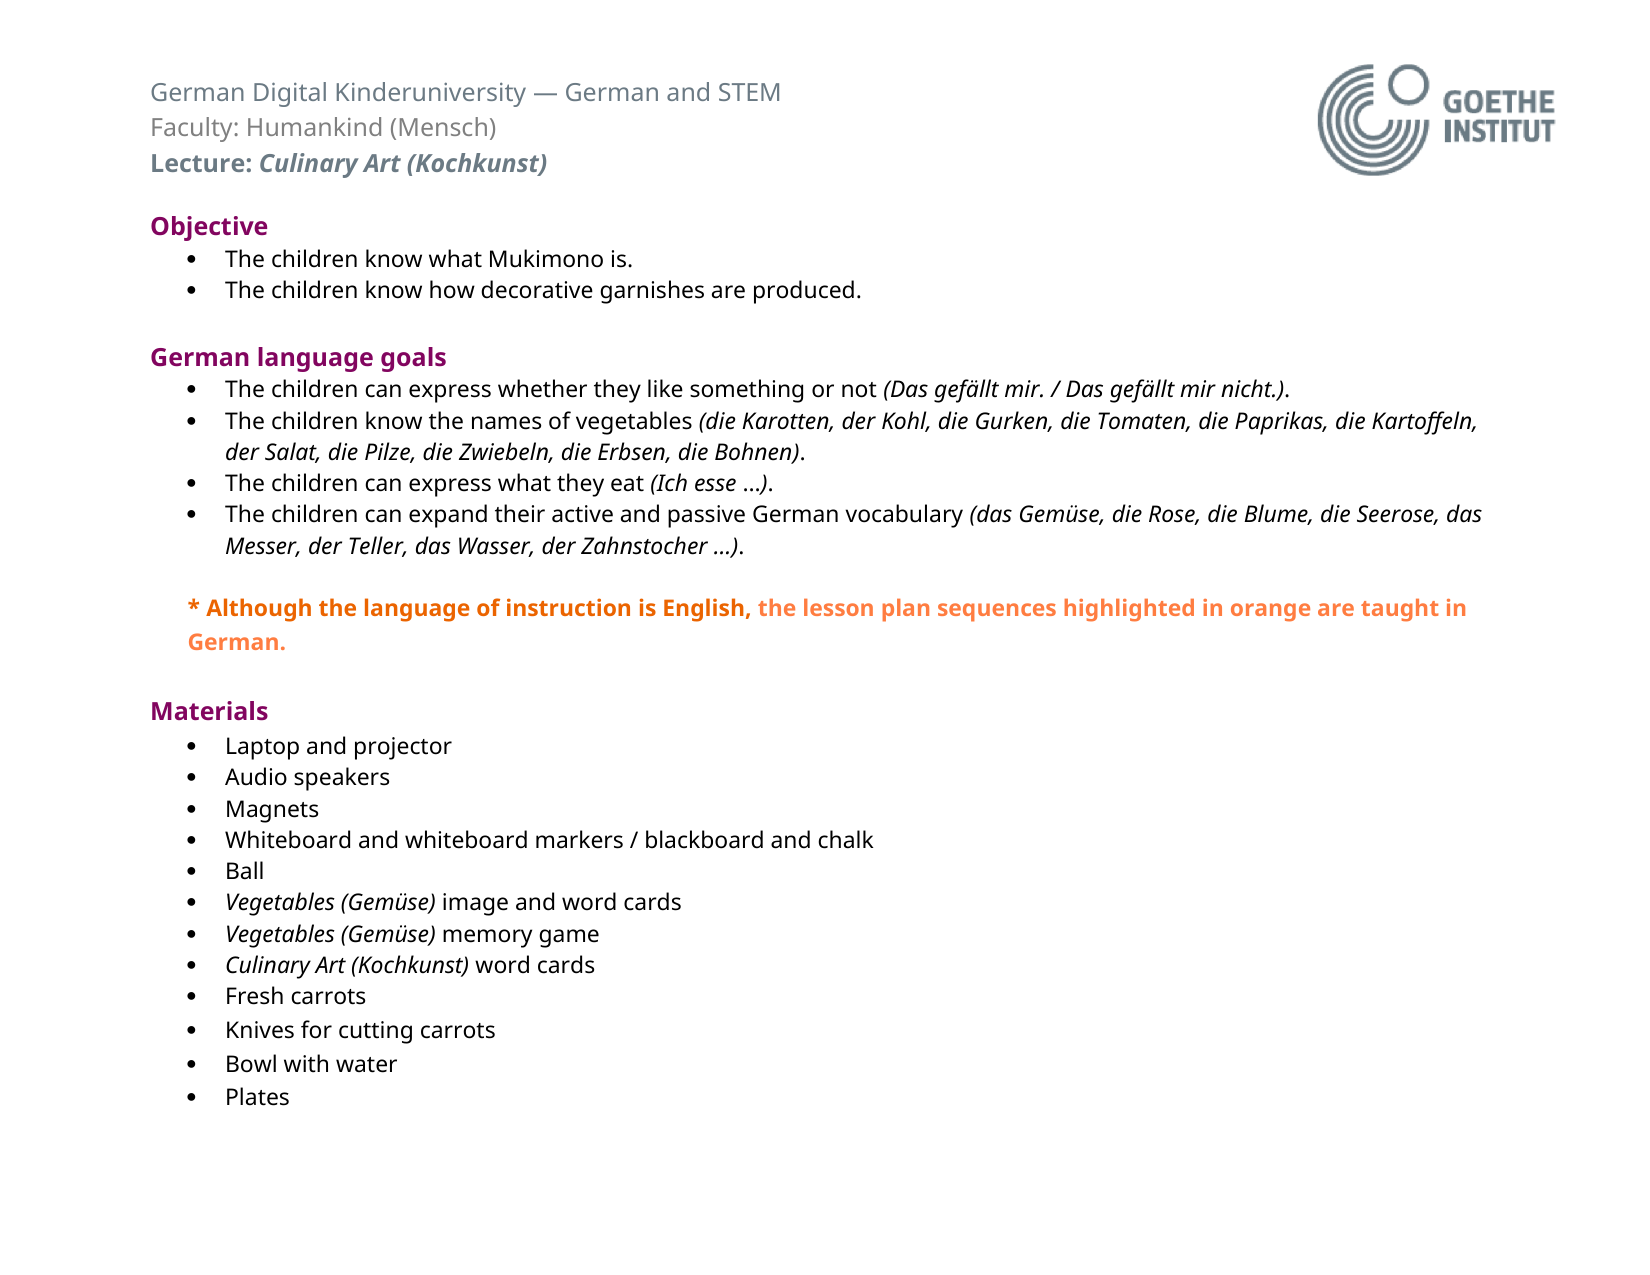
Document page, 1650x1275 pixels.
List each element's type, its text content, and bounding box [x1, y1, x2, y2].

list The children know the names of vegetables (die Karotten, der Kohl, die Gurken, die Tomaten, die Paprikas, die Kartoffeln, der Salat, die Pilze, die Zwiebeln, die Erbsen, die Bohnen). [187, 404, 1500, 467]
list Whiteboard and whiteboard markers / blackboard and chalk [187, 824, 1500, 855]
list Knives for cutting carrots [187, 1014, 1500, 1045]
subtitle Materials [150, 693, 1500, 727]
list The children can express what they eat (Ich esse …). [187, 467, 1500, 498]
list Fresh carrots [187, 980, 1500, 1011]
list Magnets [187, 793, 1500, 824]
list The children know how decorative garnishes are produced. [187, 274, 1500, 306]
list The children can expand their active and passive German vocabulary (das Gemüse, die Rose, die Blume, die Seerose, das Messer, der Teller, das Wasser, der Zahnstocher …). [187, 498, 1500, 561]
list Plates [187, 1081, 1500, 1113]
list The children can express whether they like something or not (Das gefällt mir. / Das gefällt mir nicht.). [187, 373, 1500, 404]
list Laptop and projector [187, 730, 1500, 761]
text German language goals [150, 339, 1500, 373]
list Bowl with water [187, 1048, 1500, 1079]
list Culinary Art (Kochkunst) word cards [187, 949, 1500, 980]
list Vegetables (Gemüse) memory game [187, 918, 1500, 949]
text Objective [150, 209, 1500, 243]
list Ball [187, 855, 1500, 886]
picture [1298, 59, 1582, 191]
list The children know what Mukimono is. [187, 243, 1500, 274]
list Audio speakers [187, 761, 1500, 793]
list Vegetables (Gemüse) image and word cards [187, 886, 1500, 918]
subtitle * Although the language of instruction is English, the lesson plan sequences highlighted in orange are taught in German. [187, 592, 1500, 657]
